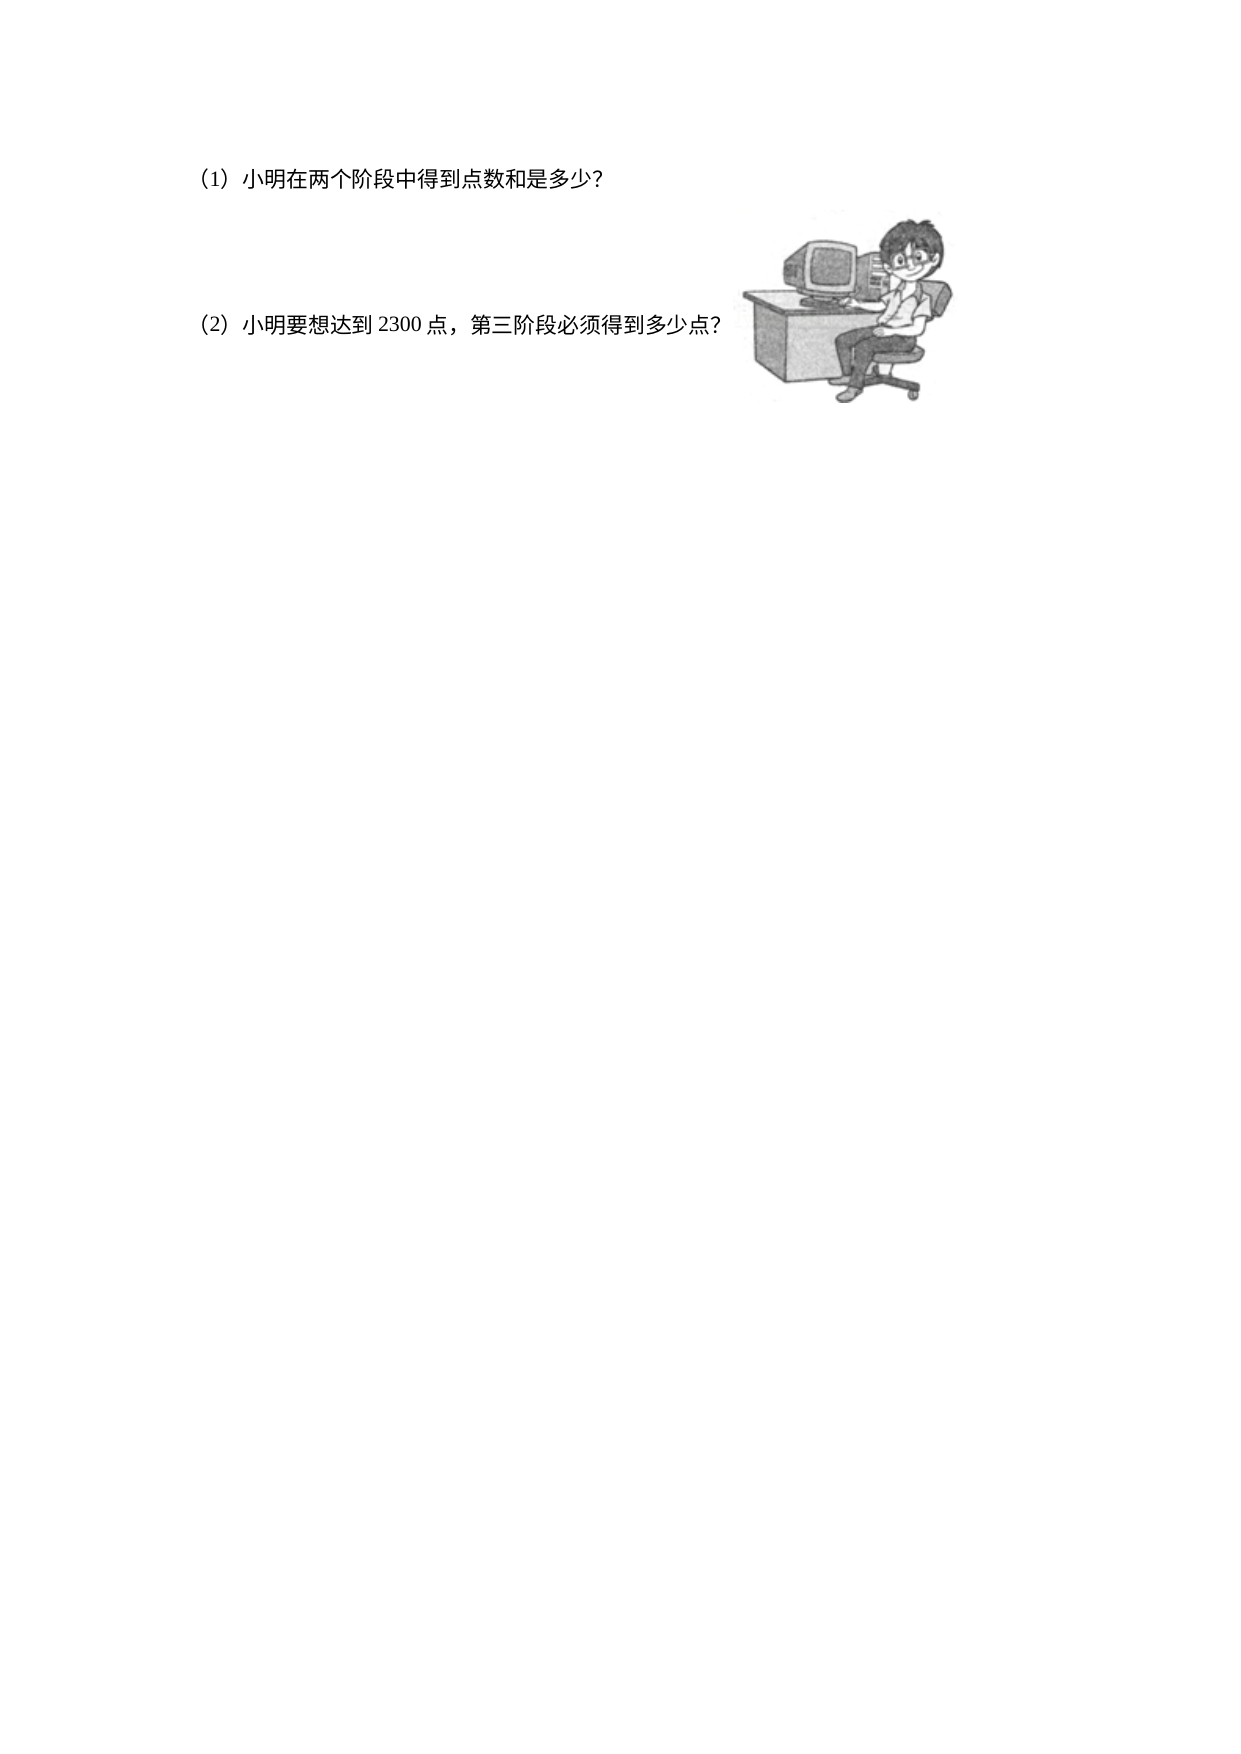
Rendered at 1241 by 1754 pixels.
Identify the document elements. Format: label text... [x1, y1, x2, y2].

picture [732, 210, 958, 403]
text （2）小明要想达到2300点，第三阶段必须得到多少点？ [187, 210, 1053, 438]
text （1）小明在两个阶段中得到点数和是多少？ [187, 162, 1053, 194]
